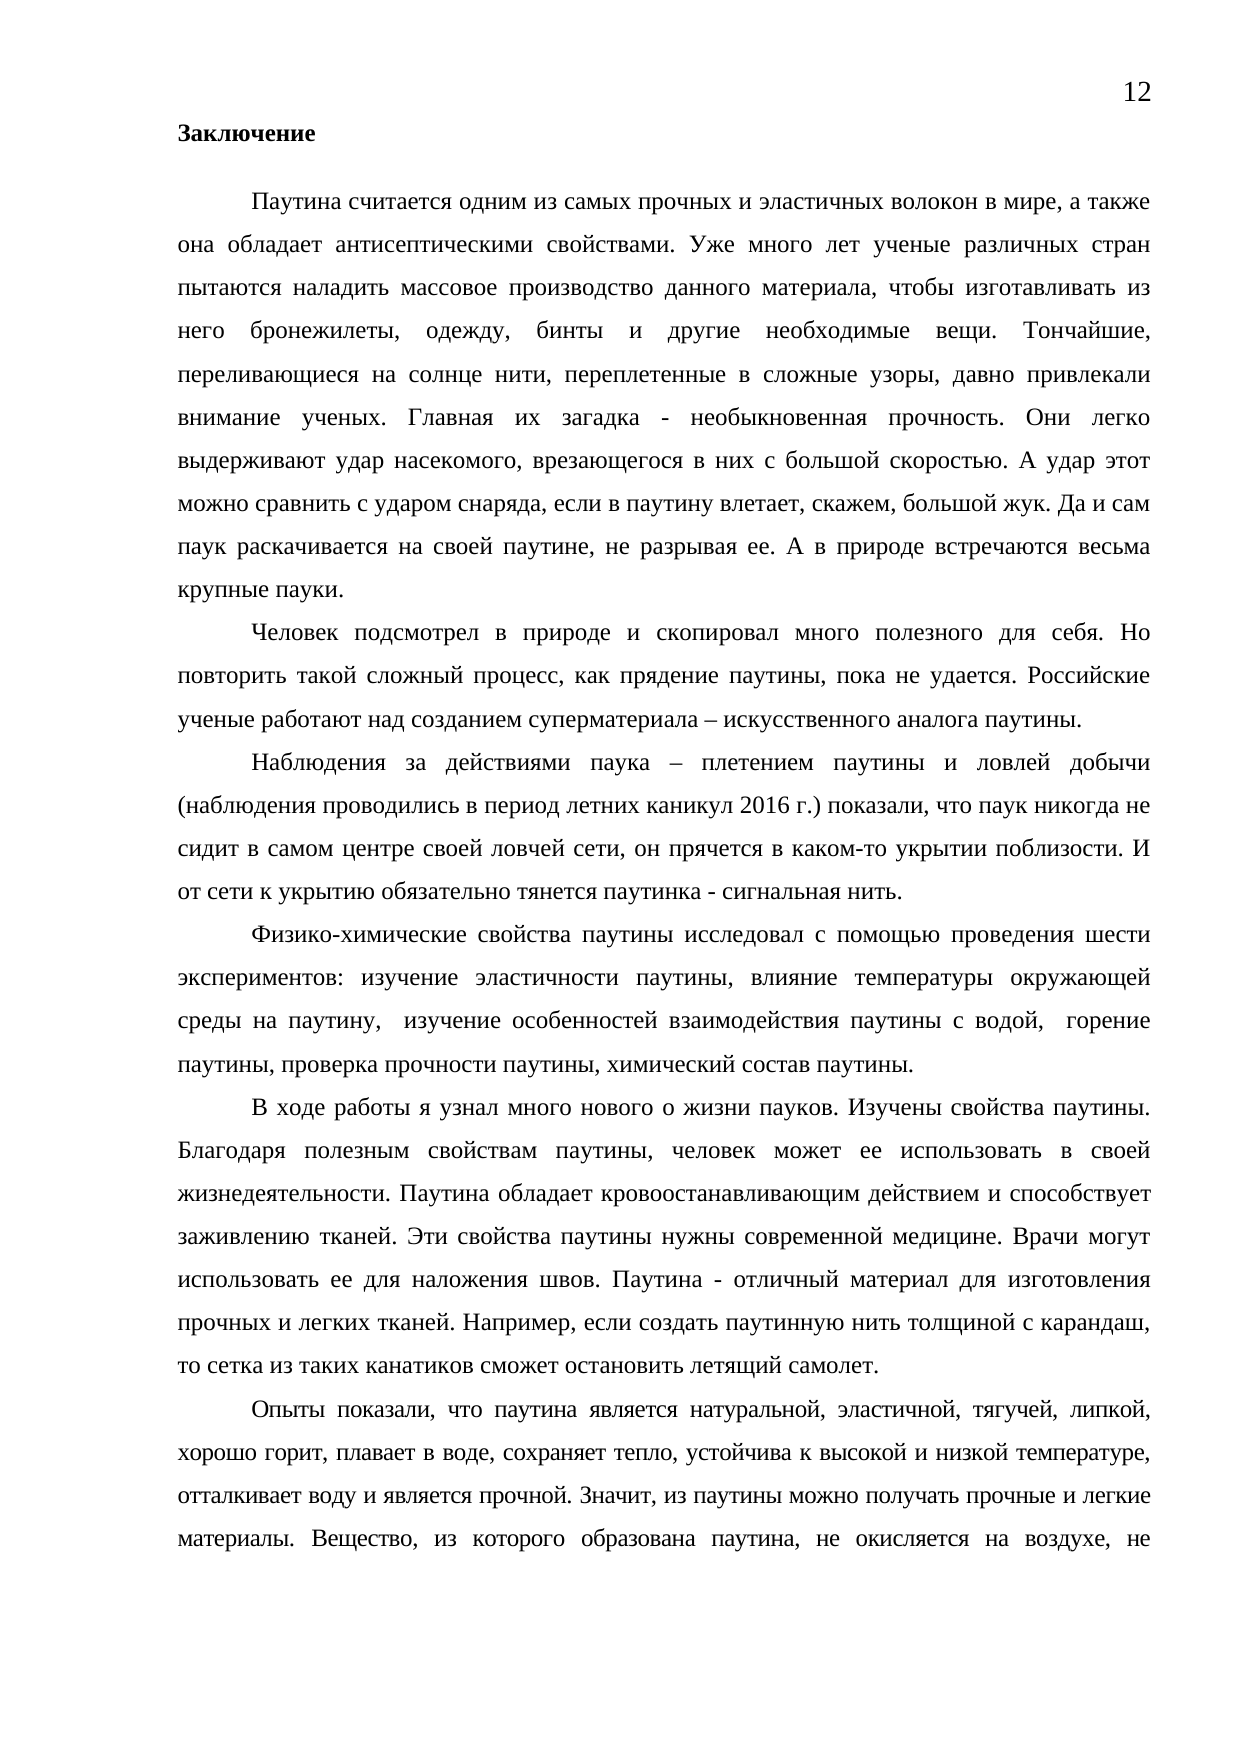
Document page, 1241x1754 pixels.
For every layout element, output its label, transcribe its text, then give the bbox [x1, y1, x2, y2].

text Человек подсмотрел в природе и скопировал много полезного для себя. Но повторить такой сложный процесс, как прядение паутины, пока не удается. Российские ученые работают над созданием суперматериала – искусственного аналога паутины. [177, 617, 1152, 732]
text Физико-химические свойства паутины исследовал с помощью проведения шести экспериментов: изучение эластичности паутины, влияние температуры окружающей среды на паутину, изучение особенностей взаимодействия паутины с водой, горение паутины, проверка прочности паутины, химический состав паутины. [177, 919, 1152, 1077]
subtitle Заключение [177, 118, 1152, 147]
text В ходе работы я узнал много нового о жизни пауков. Изучены свойства паутины. Благодаря полезным свойствам паутины, человек может ее использовать в своей жизнедеятельности. Паутина обладает кровоостанавливающим действием и способствует заживлению тканей. Эти свойства паутины нужны современной медицине. Врачи могут использовать ее для наложения швов. Паутина - отличный материал для изготовления прочных и легких тканей. Например, если создать паутинную нить толщиной с карандаш, то сетка из таких канатиков сможет остановить летящий самолет. [177, 1092, 1152, 1379]
text Паутина считается одним из самых прочных и эластичных волокон в мире, а также она обладает антисептическими свойствами. Уже много лет ученые различных стран пытаются наладить массовое производство данного материала, чтобы изготавливать из него бронежилеты, одежду, бинты и другие необходимые вещи. Тончайшие, переливающиеся на солнце нити, переплетенные в сложные узоры, давно привлекали внимание ученых. Главная их загадка - необыкновенная прочность. Они легко выдерживают удар насекомого, врезающегося в них с большой скоростью. А удар этот можно сравнить с ударом снаряда, если в паутину влетает, скажем, большой жук. Да и сам паук раскачивается на своей паутине, не разрывая ее. А в природе встречаются весьма крупные пауки. [177, 186, 1152, 603]
text Наблюдения за действиями паука – плетением паутины и ловлей добычи (наблюдения проводились в период летних каникул 2016 г.) показали, что паук никогда не сидит в самом центре своей ловчей сети, он прячется в каком-то укрытии поблизости. И от сети к укрытию обязательно тянется паутинка - сигнальная нить. [177, 747, 1152, 905]
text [177, 1394, 1152, 1552]
